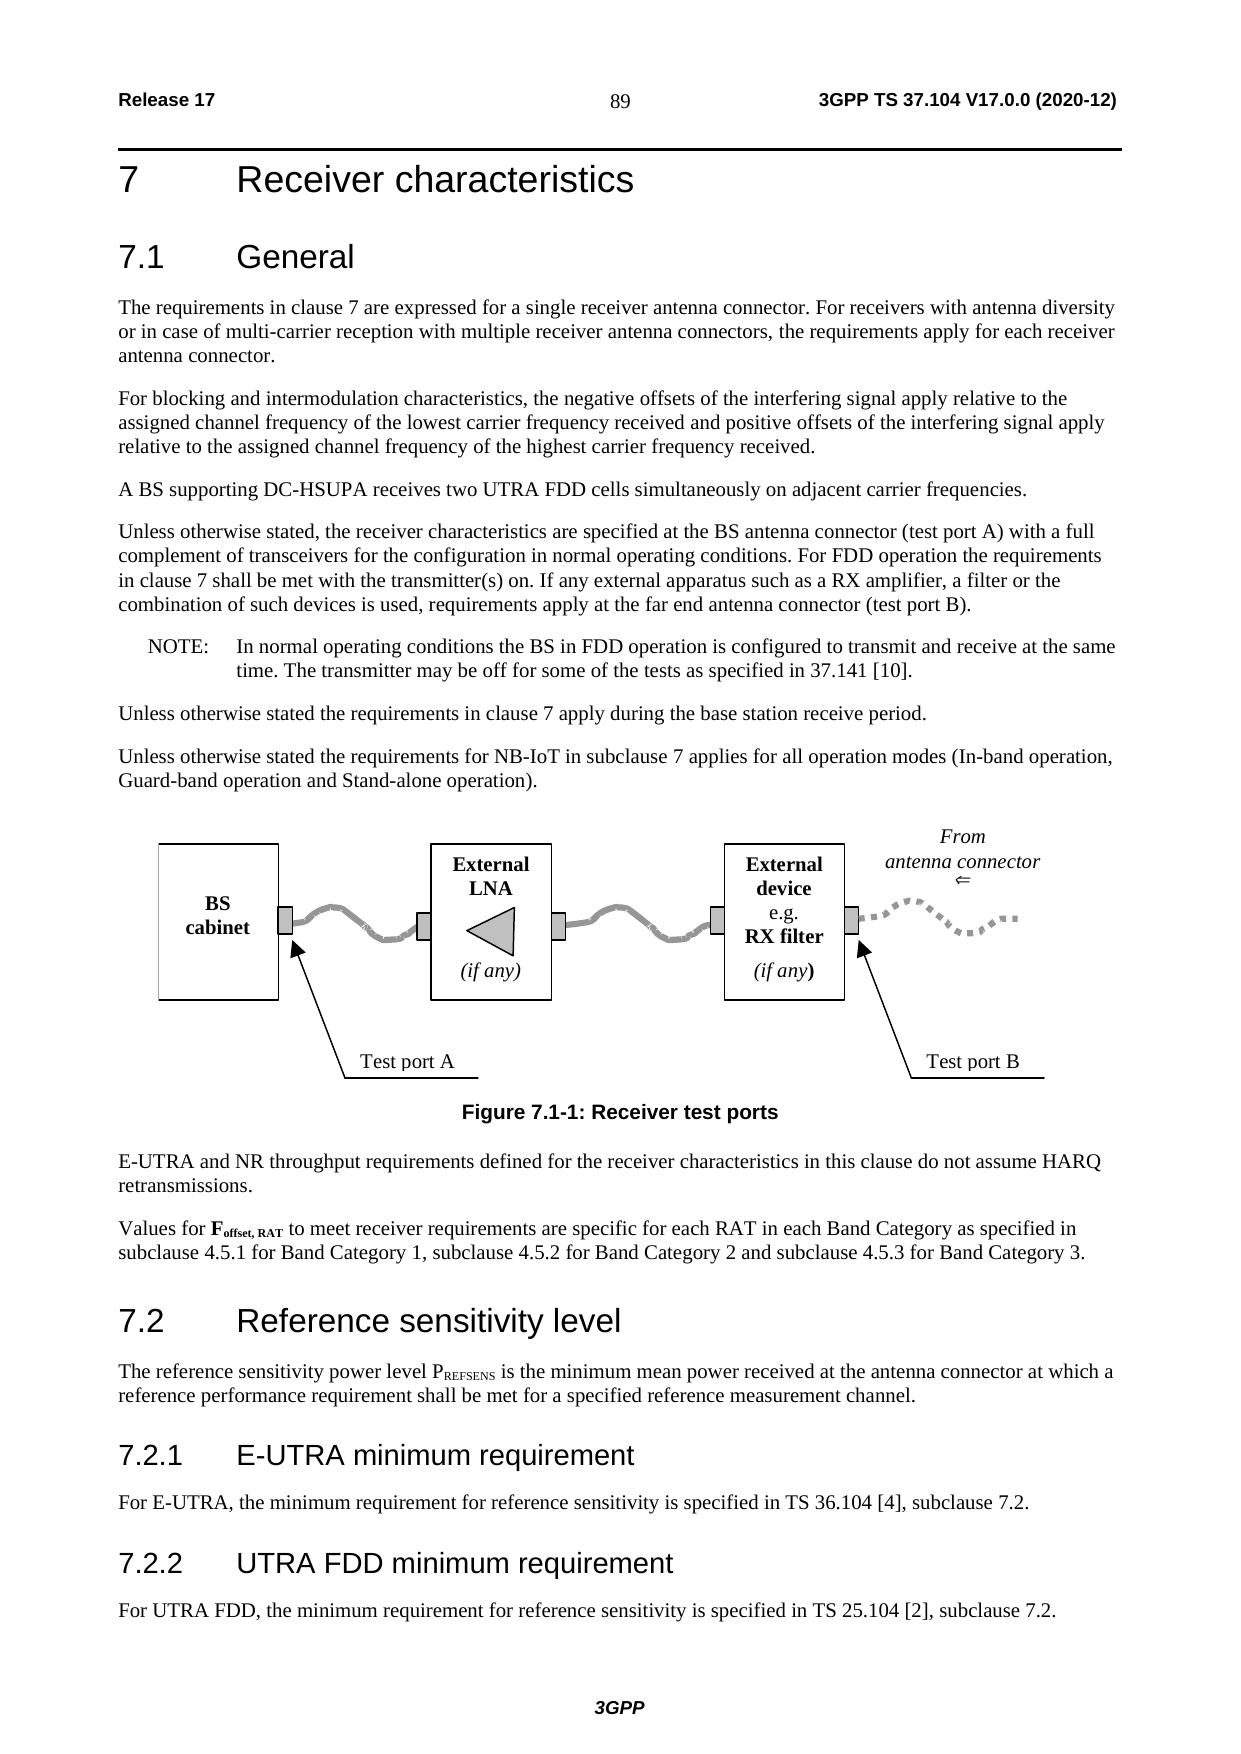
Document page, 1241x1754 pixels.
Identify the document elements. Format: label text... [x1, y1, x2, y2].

text Unless otherwise stated, the receiver characteristics are specified at the BS antenna connector (test port A) with a full complement of transceivers for the configuration in normal operating conditions. For FDD operation the requirements in clause 7 shall be met with the transmitter(s) on. If any external apparatus such as a RX amplifier, a filter or the combination of such devices is used, requirements apply at the far end antenna connector (test port B). [118, 519, 1122, 616]
subtitle 7.2 Reference sensitivity level [118, 1301, 1122, 1340]
text The reference sensitivity power level PREFSENS is the minimum mean power received at the antenna connector at which a reference performance requirement shall be met for a specified reference measurement channel. [118, 1359, 1122, 1407]
text For blocking and intermodulation characteristics, the negative offsets of the interfering signal apply relative to the assigned channel frequency of the lowest carrier frequency received and positive offsets of the interfering signal apply relative to the assigned channel frequency of the highest carrier frequency received. [118, 386, 1122, 458]
text A BS supporting DC-HSUPA receives two UTRA FDD cells simultaneously on adjacent carrier frequencies. [118, 477, 1122, 501]
subtitle 7 Receiver characteristics [118, 151, 1122, 200]
text E-UTRA and NR throughput requirements defined for the receiver characteristics in this clause do not assume HARQ retransmissions. [118, 1149, 1122, 1197]
text For E-UTRA, the minimum requirement for reference sensitivity is specified in TS 36.104 [4], subclause 7.2. [118, 1490, 1122, 1514]
text Values for Foffset, RAT to meet receiver requirements are specific for each RAT in each Band Category as specified in subclause 4.5.1 for Band Category 1, subclause 4.5.2 for Band Category 2 and subclause 4.5.3 for Band Category 3. [118, 1216, 1122, 1264]
subtitle 7.1 General [118, 237, 1122, 276]
text Unless otherwise stated the requirements in clause 7 apply during the base station receive period. [118, 701, 1122, 725]
subtitle 7.2.1 E-UTRA minimum requirement [118, 1438, 1122, 1472]
text NOTE: In normal operating conditions the BS in FDD operation is configured to transmit and receive at the same time. The transmitter may be off for some of the tests as specified in 37.141 [10]. [148, 634, 1122, 682]
text Unless otherwise stated the requirements for NB-IoT in subclause 7 applies for all operation modes (In-band operation, Guard-band operation and Stand-alone operation). [118, 744, 1122, 792]
text Figure 7.1-1: Receiver test ports [118, 1100, 1122, 1124]
subtitle 7.2.2 UTRA FDD minimum requirement [118, 1546, 1122, 1579]
text The requirements in clause 7 are expressed for a single receiver antenna connector. For receivers with antenna diversity or in case of multi-carrier reception with multiple receiver antenna connectors, the requirements apply for each receiver antenna connector. [118, 295, 1122, 367]
text For UTRA FDD, the minimum requirement for reference sensitivity is specified in TS 25.104 [2], subclause 7.2. [118, 1598, 1122, 1622]
